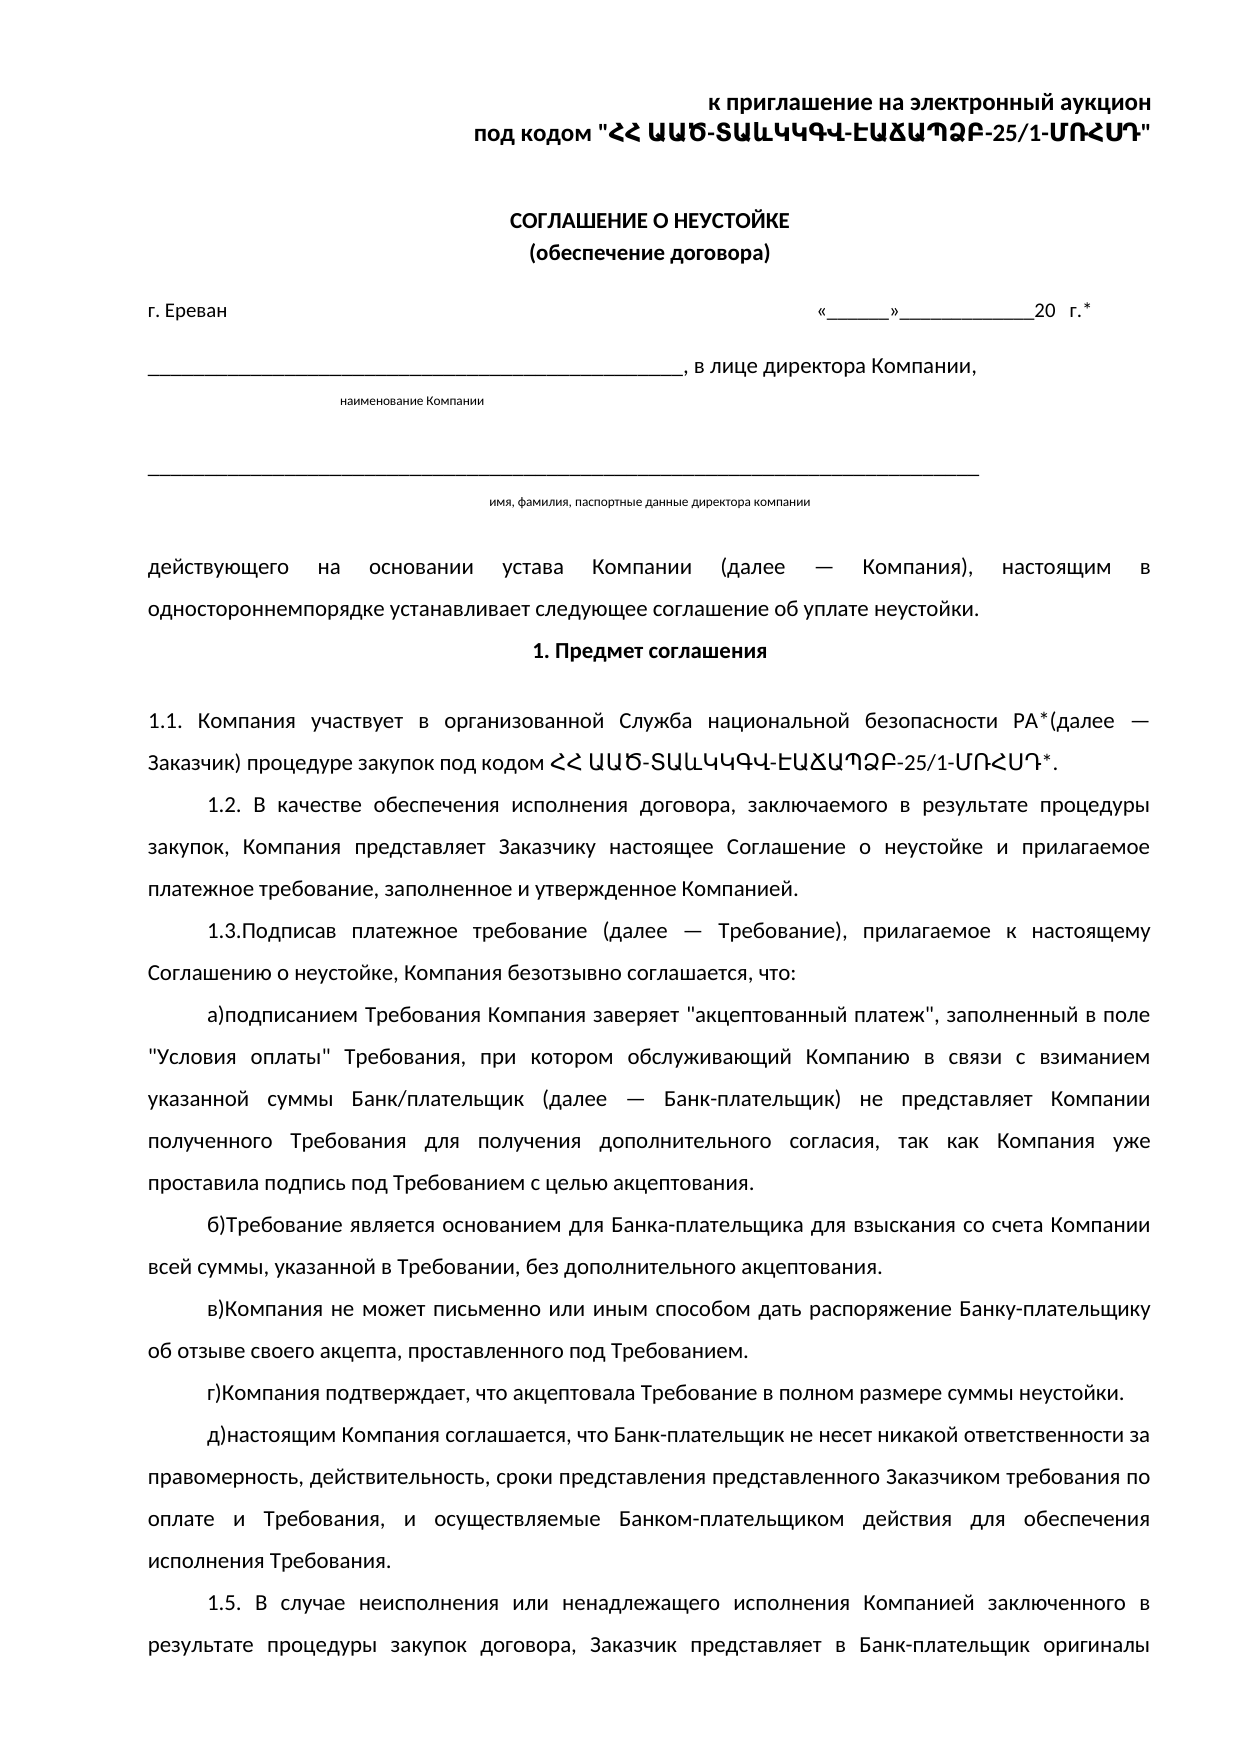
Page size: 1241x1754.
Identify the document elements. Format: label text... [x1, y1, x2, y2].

text в)Компания не может письменно или иным способом дать распоряжение Банку-плательщику об отзыве своего акцепта, проставленного под Требованием. [148, 1294, 1152, 1364]
text г)Компания подтверждает, что акцептовала Требование в полном размере суммы неустойки. [148, 1378, 1152, 1406]
text СОГЛАШЕНИЕ О НЕУСТОЙКЕ [148, 206, 1152, 234]
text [148, 1588, 1152, 1658]
text а)подписанием Требования Компания заверяет "акцептованный платеж", заполненный в поле "Условия оплаты" Требования, при котором обслуживающий Компанию в связи с взиманием указанной суммы Банк/плательщик (далее — Банк-плательщик) не представляет Компании полученного Требования для получения дополнительного согласия, так как Компания уже проставила подпись под Требованием с целью акцептования. [148, 1000, 1152, 1196]
text имя, фамилия, паспортные данные директора компании [148, 494, 1152, 522]
text (обеспечение договора) [148, 238, 1152, 266]
text 1. Предмет соглашения [148, 636, 1152, 664]
text д)настоящим Компания соглашается, что Банк-плательщик не несет никакой ответственности за правомерность, действительность, сроки представления представленного Заказчиком требования по оплате и Требования, и осуществляемые Банком-плательщиком действия для обеспечения исполнения Требования. [148, 1420, 1152, 1574]
table_header г. Ереван [136, 297, 635, 351]
table_header «______»_____________20 г.* [635, 297, 1104, 351]
text б)Требование является основанием для Банка-плательщика для взыскания со счета Компании всей суммы, указанной в Требовании, без дополнительного акцептования. [148, 1210, 1152, 1280]
text к приглашение на электронный аукцион [177, 86, 1152, 117]
text _________________________________________________________________________ [148, 452, 1152, 480]
text 1.1. Компания участвует в организованной Служба национальной безопасности РА*(далее — Заказчик) процедуре закупок под кодом ՀՀ ԱԱԾ-ՏԱևԿԿԳՎ-ԷԱՃԱՊՁԲ-25/1-ՄՌՀՍԴ*. [148, 706, 1152, 776]
text наименование Компании [340, 393, 1152, 421]
text действующего на основании устава Компании (далее — Компания), настоящим в одностороннемпорядке устанавливает следующее соглашение об уплате неустойки. [148, 552, 1152, 622]
text 1.2. В качестве обеспечения исполнения договора, заключаемого в результате процедуры закупок, Компания представляет Заказчику настоящее Соглашение о неустойке и прилагаемое платежное требование, заполненное и утвержденное Компанией. [148, 790, 1152, 902]
text под кодом "ՀՀ ԱԱԾ-ՏԱևԿԿԳՎ-ԷԱՃԱՊՁԲ-25/1-ՄՌՀՍԴ" [148, 117, 1152, 147]
text 1.3.Подписав платежное требование (далее — Требование), прилагаемое к настоящему Соглашению о неустойке, Компания безотзывно соглашается, что: [148, 916, 1152, 986]
text _______________________________________________, в лице директора Компании, [148, 351, 1152, 379]
